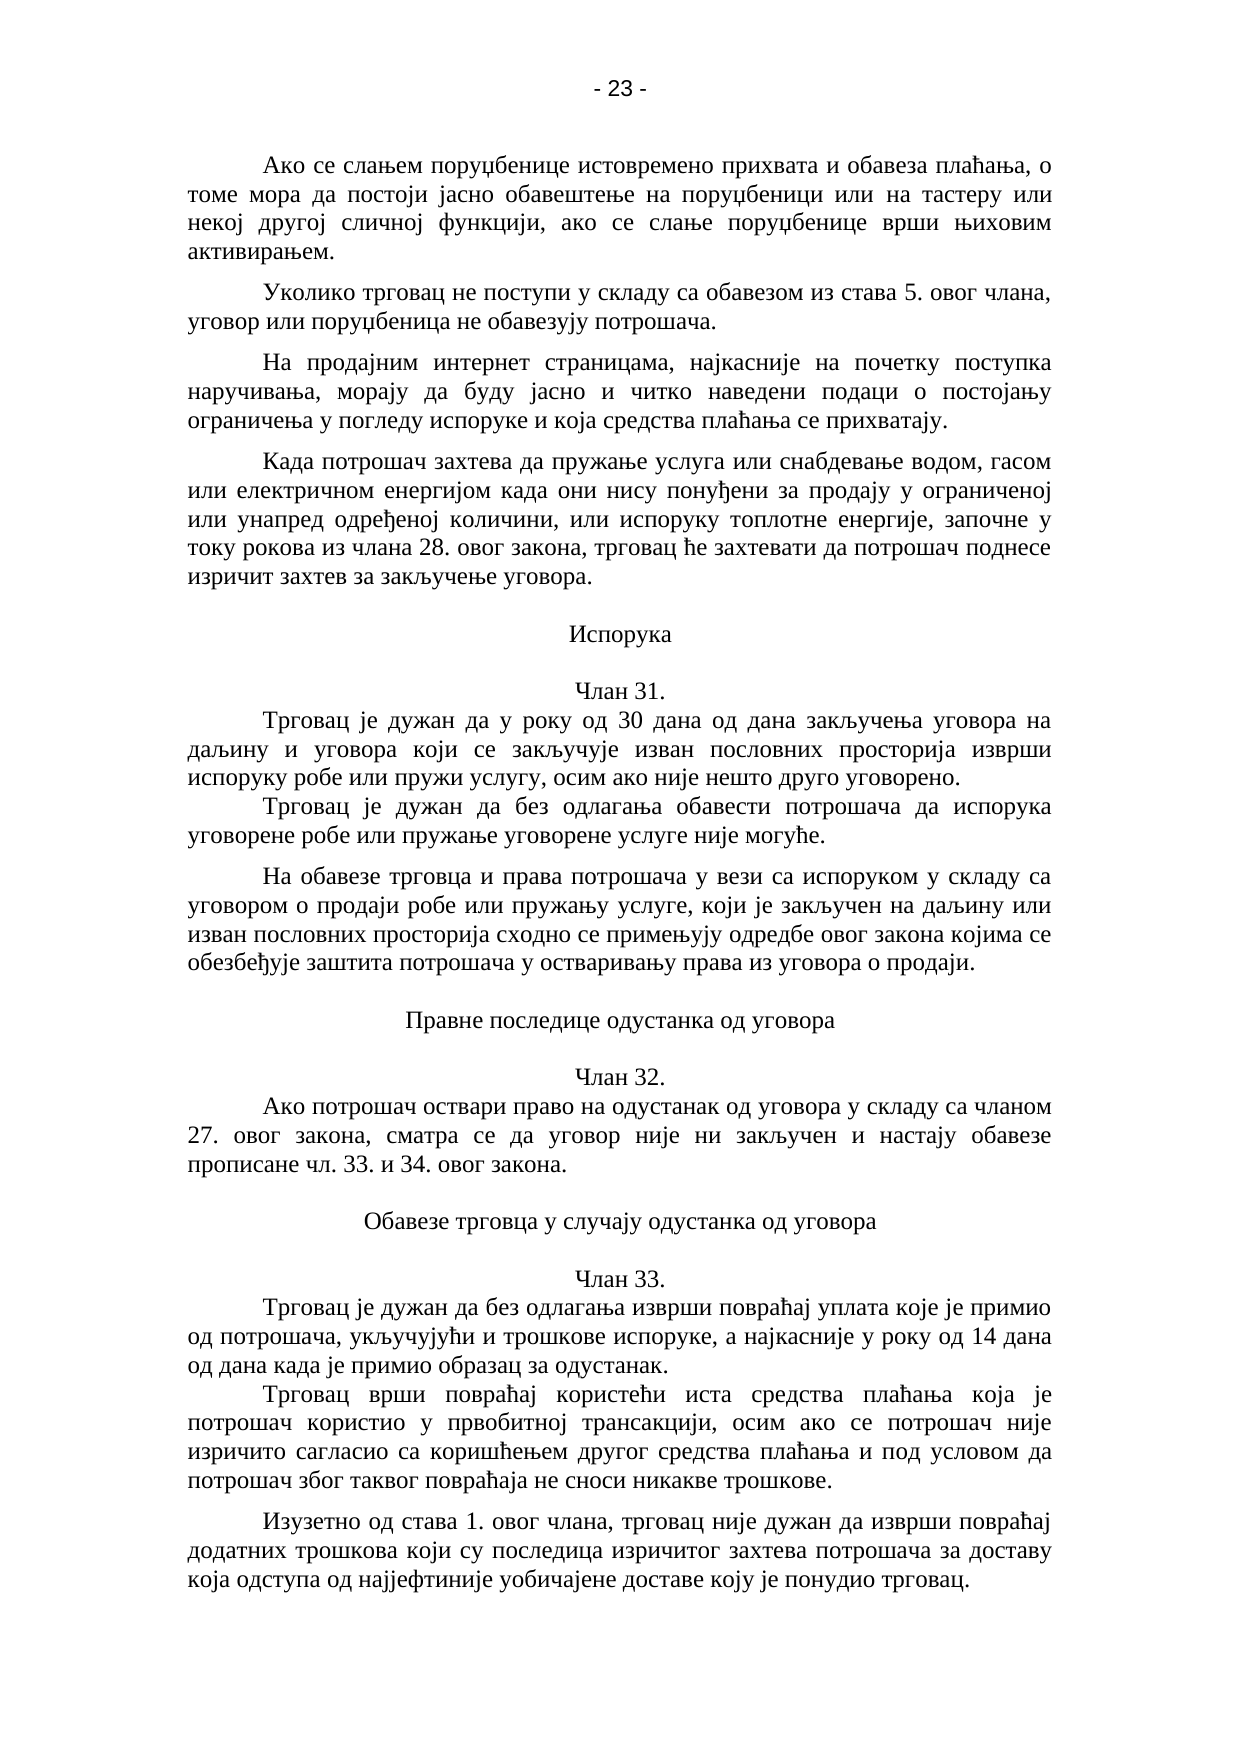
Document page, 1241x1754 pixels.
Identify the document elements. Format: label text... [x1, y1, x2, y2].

text Ако се слањем поруџбенице истовремено прихвата и обавеза плаћања, о томе мора да постоји јасно обавештење на поруџбеници или на тастеру или некој другој сличној функцији, ако се слање поруџбенице врши њиховим активирањем. [187, 150, 1053, 265]
text Правне последице одустанка од уговора [262, 1005, 978, 1034]
text Члан 31. [262, 676, 978, 705]
text Изузетно од става 1. овог члана, трговац није дужан да изврши повраћај додатних трошкова који су последица изричитог захтева потрошача за доставу која одступа од најјефтиније уобичајене доставе коју је понудио трговац. [187, 1506, 1053, 1592]
text Уколико трговац не поступи у складу са обавезом из става 5. овог члана, уговор или поруџбеница не обавезују потрошача. [187, 277, 1053, 335]
text Обавезе трговца у случају одустанка од уговора [262, 1206, 978, 1235]
text Трговац је дужан да без одлагања обавести потрошача да испорука уговорене робе или пружање уговорене услуге није могуће. [187, 791, 1053, 849]
text Трговац је дужан да без одлагања изврши повраћај уплата које је примио од потрошача, укључујући и трошкове испоруке, а најкасније у року од 14 дана од дана када је примио образац за одустанак. [187, 1292, 1053, 1379]
text На обавезе трговца и права потрошача у вези са испоруком у складу са уговором о продаји робе или пружању услуге, који је закључен на даљину или изван пословних просторија сходно се примењују одредбе овог закона којима се обезбеђује заштита потрошача у остваривању права из уговора о продаји. [187, 861, 1053, 976]
text Ако потрошач оствари право на одустанак од уговора у складу са чланом 27. овог закона, сматра се да уговор није ни закључен и настају обавезе прописане чл. 33. и 34. овог закона. [187, 1091, 1053, 1177]
text На продајним интернет страницама, најкасније на почетку поступка наручивања, морају да буду јасно и читко наведени подаци о постојању ограничења у погледу испоруке и која средства плаћања се прихватају. [187, 347, 1053, 434]
text Трговац врши повраћај користећи иста средства плаћања која је потрошач користио у првобитној трансакцији, осим ако се потрошач није изричито сагласио са коришћењем другог средства плаћања и под условом да потрошач због таквог повраћаја не сноси никакве трошкове. [187, 1379, 1053, 1494]
text Трговац је дужан да у року од 30 дана од дана закључења уговора на даљину и уговора који се закључује изван пословних просторија изврши испоруку робе или пружи услугу, осим ако није нешто друго уговорено. [187, 705, 1053, 791]
text Члан 32. [262, 1062, 978, 1091]
text Испорука [262, 619, 978, 647]
text Када потрошач захтева да пружање услуга или снабдевање водом, гасом или електричном енергијом када они нису понуђени за продају у ограниченој или унапред одређеној количини, или испоруку топлотне енергије, започне у току рокова из члана 28. овог закона, трговац ће захтевати да потрошач поднесе изричит захтев за закључење уговора. [187, 446, 1053, 590]
text Члан 33. [262, 1264, 978, 1292]
